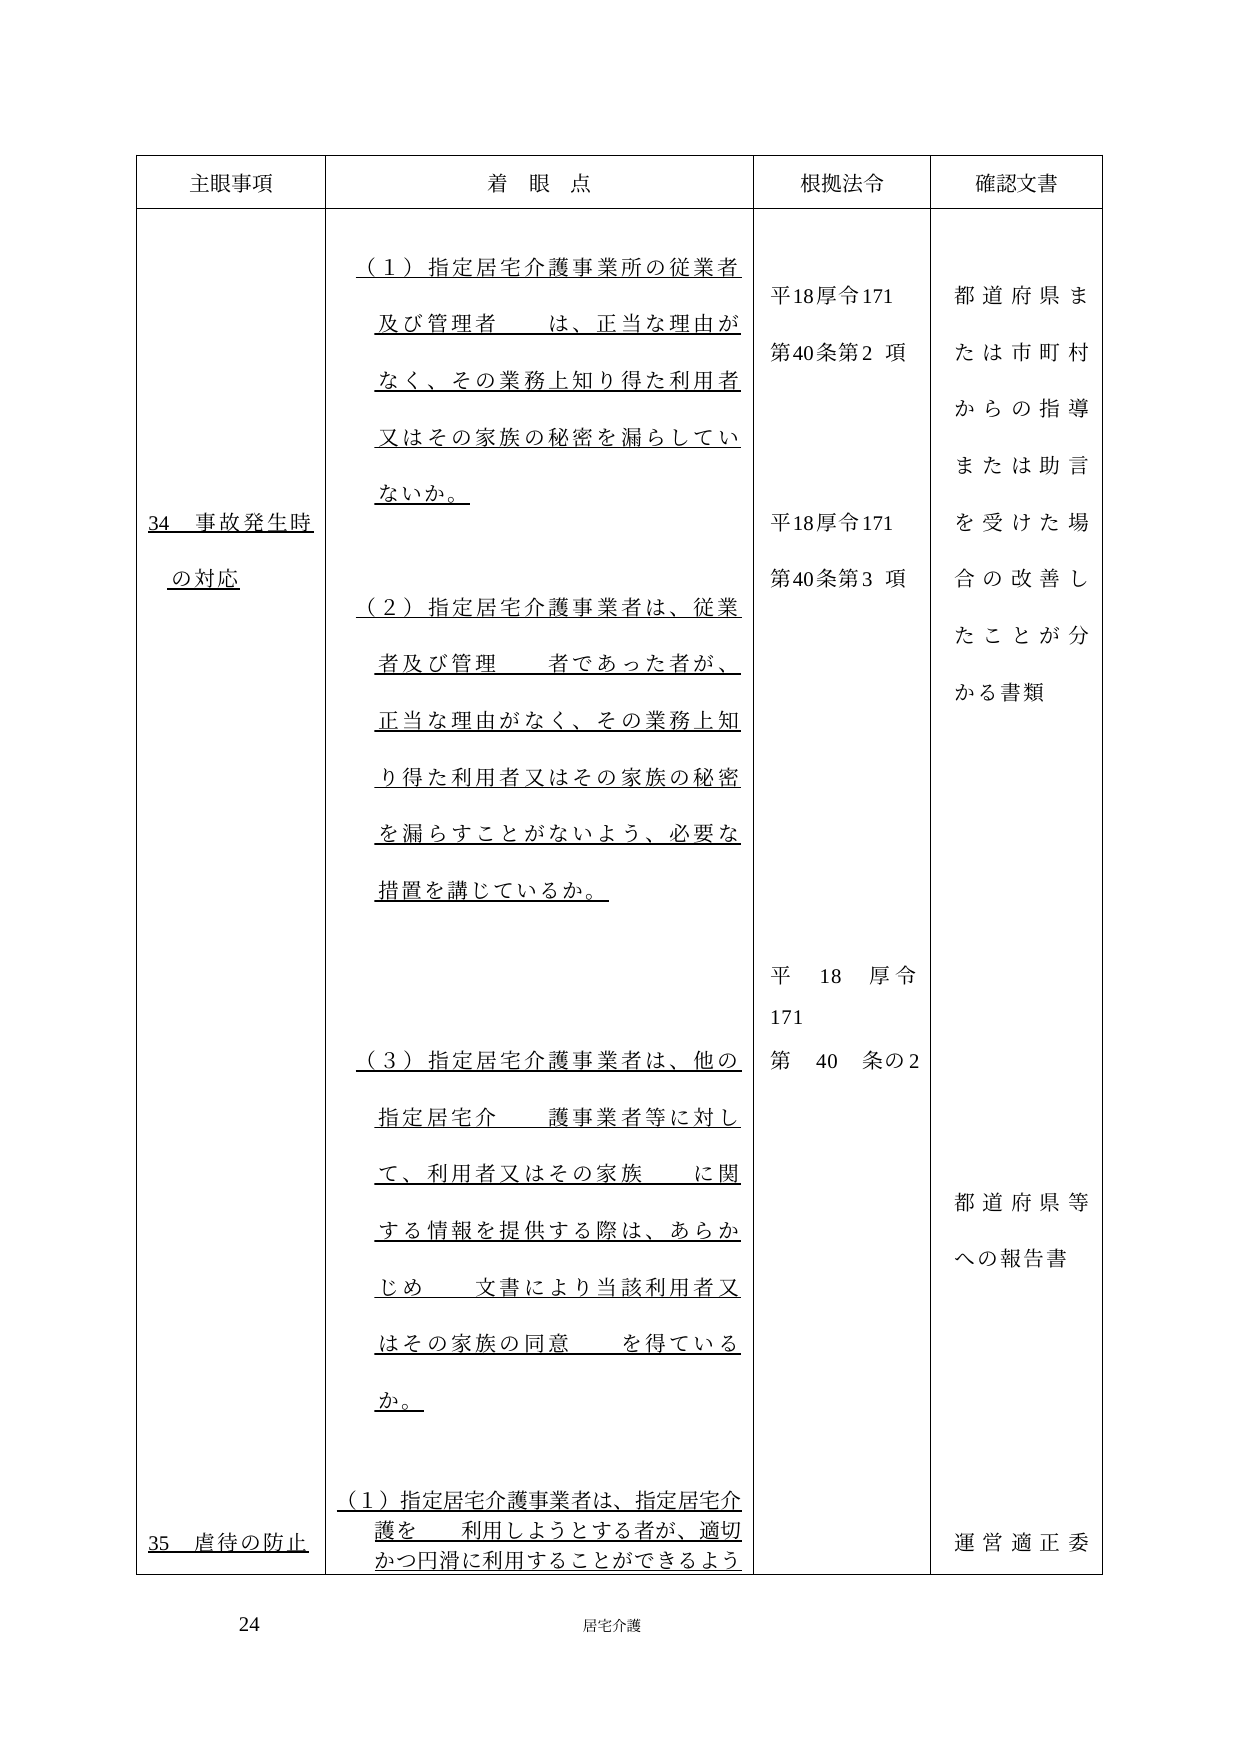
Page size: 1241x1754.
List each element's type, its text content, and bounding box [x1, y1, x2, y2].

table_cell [931, 209, 1102, 1574]
table_header 確認文書 [931, 156, 1102, 208]
table_header 根拠法令 [754, 156, 930, 208]
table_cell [754, 209, 930, 1574]
table_header 着 眼 点 [326, 156, 753, 208]
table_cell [326, 209, 753, 1574]
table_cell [137, 209, 325, 1574]
table_header 主眼事項 [137, 156, 325, 208]
